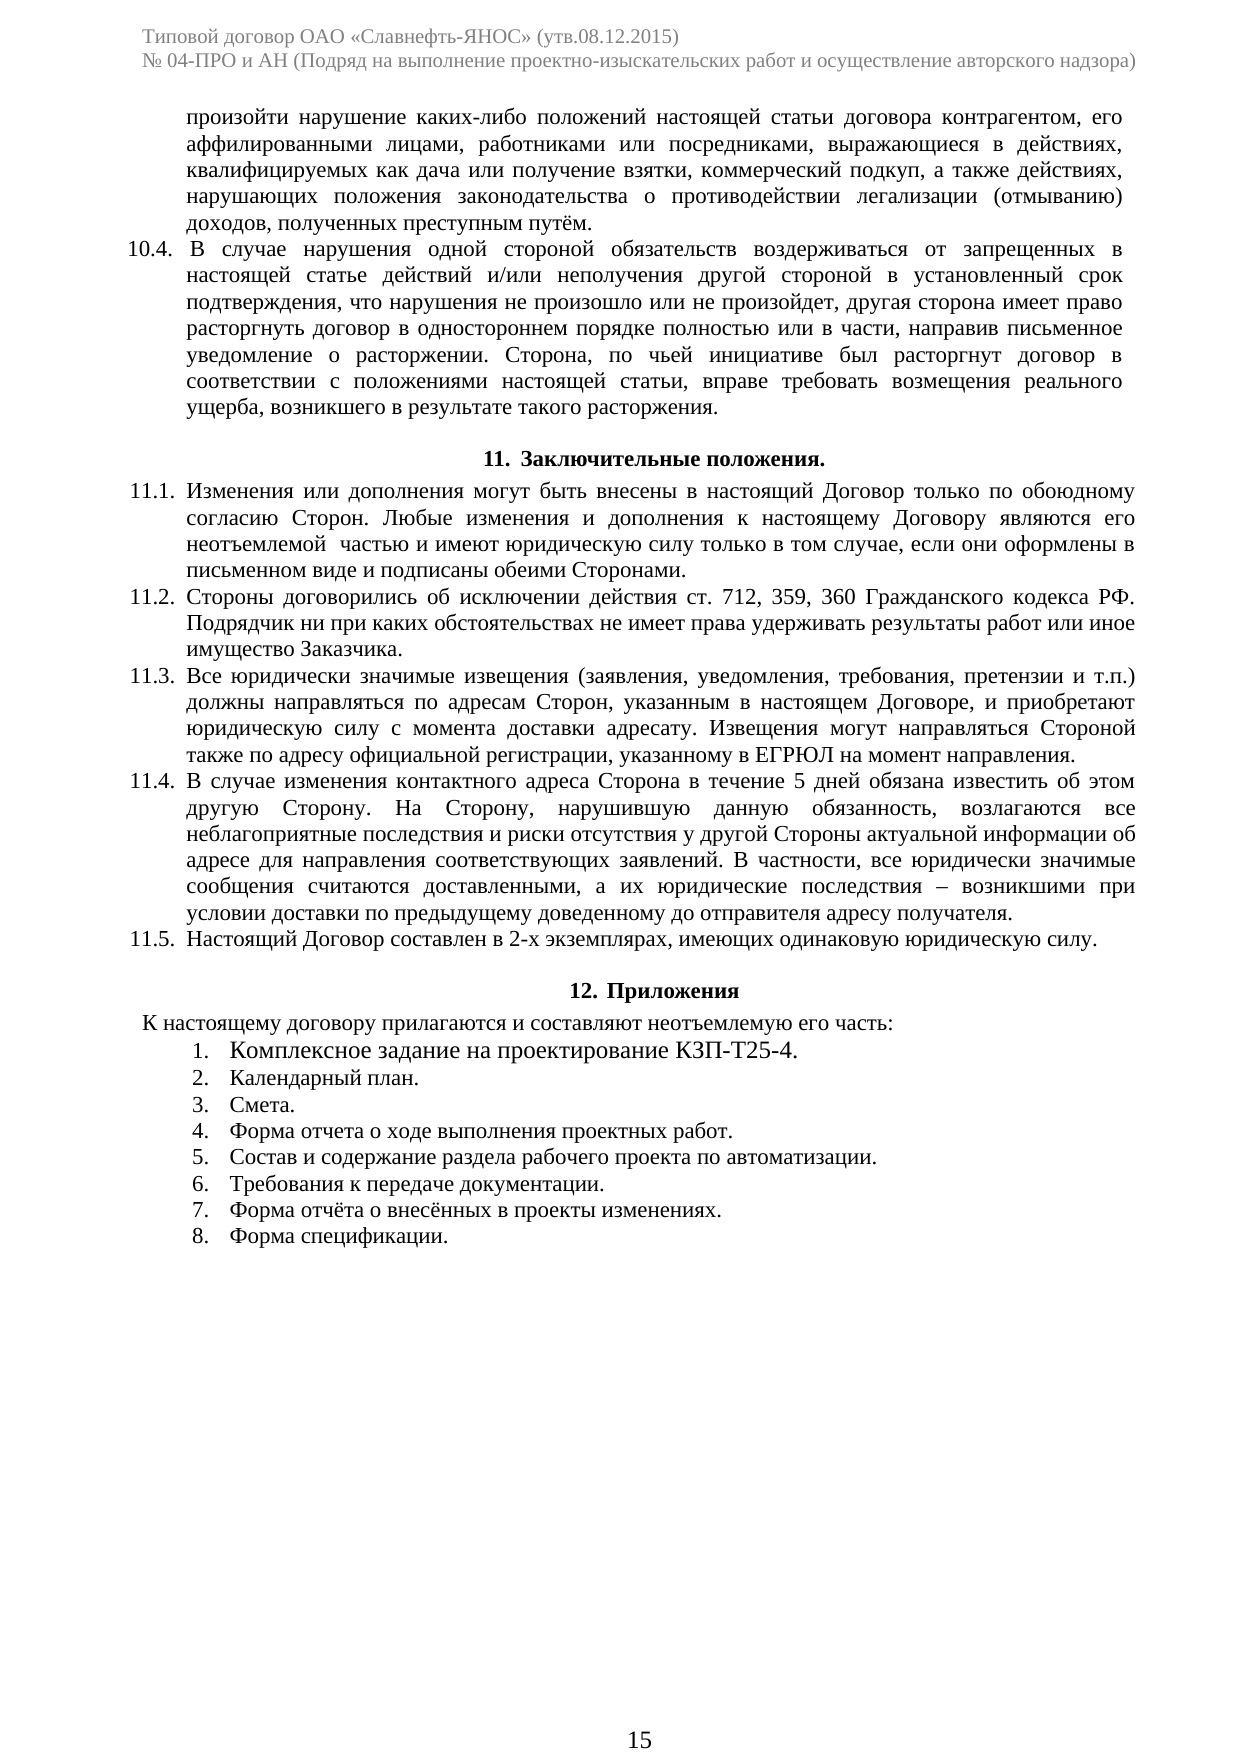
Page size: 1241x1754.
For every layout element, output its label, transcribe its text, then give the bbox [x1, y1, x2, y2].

text 10.4. В случае нарушения одной стороной обязательств воздерживаться от запрещенных в настоящей статье действий и/или неполучения другой стороной в установленный срок подтверждения, что нарушения не произошло или не произойдет, другая сторона имеет право расторгнуть договор в одностороннем порядке полностью или в части, направив письменное уведомление о расторжении. Сторона, по чьей инициативе был расторгнут договор в соответствии с положениями настоящей статьи, вправе требовать возмещения реального ущерба, возникшего в результате такого расторжения. [127, 235, 1124, 420]
list В случае изменения контактного адреса Сторона в течение 5 дней обязана известить об этом другую Сторону. На Сторону, нарушившую данную обязанность, возлагаются все неблагоприятные последствия и риски отсутствия у другой Стороны актуальной информации об адресе для направления соответствующих заявлений. В частности, все юридически значимые сообщения считаются доставленными, а их юридические последствия – возникшими при условии доставки по предыдущему доведенному до отправителя адресу получателя. [129, 767, 1137, 925]
list Стороны договорились об исключении действия ст. 712, 359, 360 Гражданского кодекса РФ. Подрядчик ни при каких обстоятельствах не имеет права удерживать результаты работ или иное имущество Заказчика. [129, 583, 1137, 662]
subtitle Заключительные положения. [171, 445, 1137, 471]
list Все юридически значимые извещения (заявления, уведомления, требования, претензии и т.п.) должны направляться по адресам Сторон, указанным в настоящем Договоре, и приобретают юридическую силу с момента доставки адресату. Извещения могут направляться Стороной также по адресу официальной регистрации, указанному в ЕГРЮЛ на момент направления. [129, 662, 1137, 767]
text К настоящему договору прилагаются и составляют неотъемлемую его часть: [142, 1009, 1137, 1036]
subtitle Приложения [171, 977, 1137, 1003]
list Изменения или дополнения могут быть внесены в настоящий Договор только по обоюдному согласию Сторон. Любые изменения и дополнения к настоящему Договору являются его неотъемлемой частью и имеют юридическую силу только в том случае, если они оформлены в письменном виде и подписаны обеими Сторонами. [129, 477, 1137, 583]
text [127, 103, 1124, 235]
list Настоящий Договор составлен в 2-х экземплярах, имеющих одинаковую юридическую силу. [129, 925, 1137, 952]
